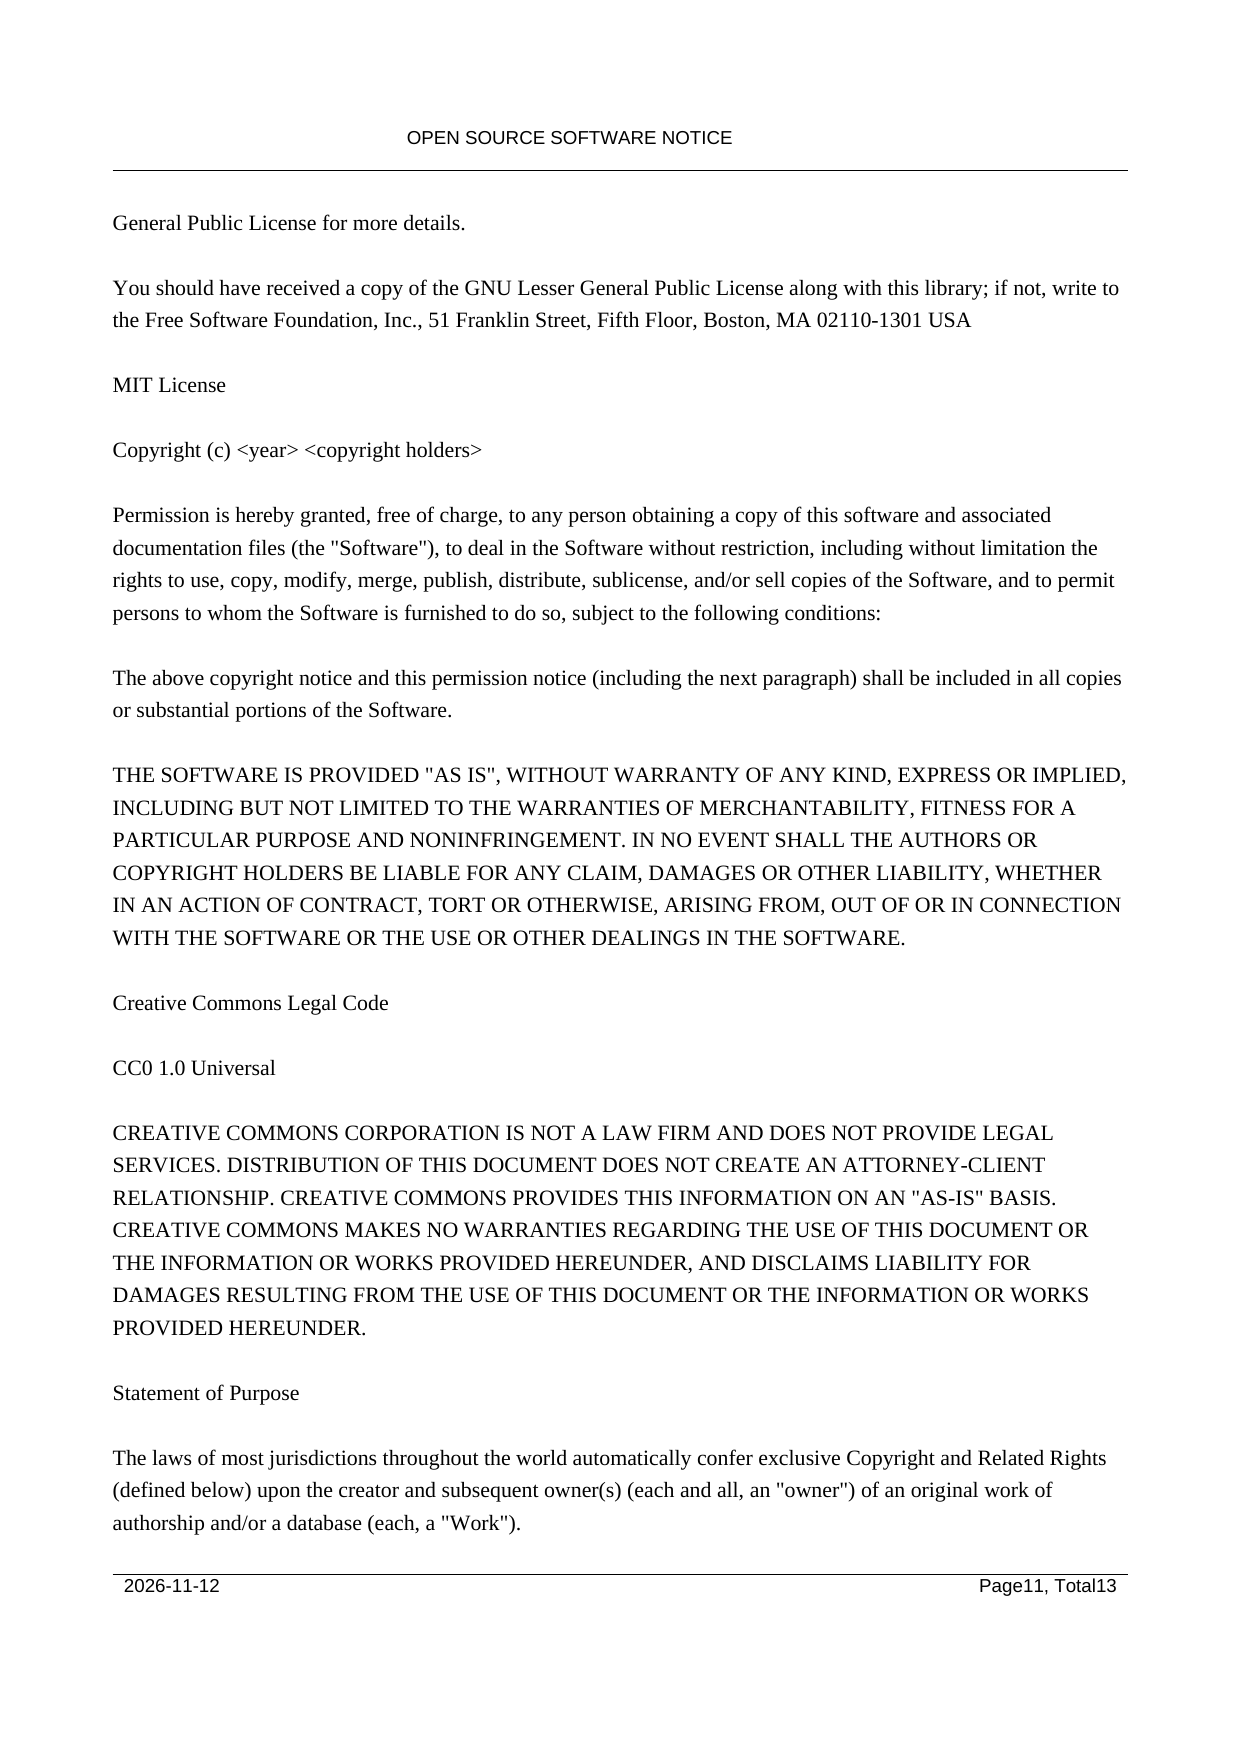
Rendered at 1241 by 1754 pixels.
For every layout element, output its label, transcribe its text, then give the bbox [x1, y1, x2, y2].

text CC0 1.0 Universal [112, 1051, 1128, 1084]
text Creative Commons Legal Code [112, 986, 1128, 1019]
text Statement of Purpose [112, 1376, 1128, 1409]
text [112, 206, 1128, 986]
text The laws of most jurisdictions throughout the world automatically confer exclusive Copyright and Related Rights (defined below) upon the creator and subsequent owner(s) (each and all, an "owner") of an original work of authorship and/or a database (each, a "Work"). [112, 1441, 1128, 1539]
text CREATIVE COMMONS CORPORATION IS NOT A LAW FIRM AND DOES NOT PROVIDE LEGAL SERVICES. DISTRIBUTION OF THIS DOCUMENT DOES NOT CREATE AN ATTORNEY-CLIENT RELATIONSHIP. CREATIVE COMMONS PROVIDES THIS INFORMATION ON AN "AS-IS" BASIS. CREATIVE COMMONS MAKES NO WARRANTIES REGARDING THE USE OF THIS DOCUMENT OR THE INFORMATION OR WORKS PROVIDED HEREUNDER, AND DISCLAIMS LIABILITY FOR DAMAGES RESULTING FROM THE USE OF THIS DOCUMENT OR THE INFORMATION OR WORKS PROVIDED HEREUNDER. [112, 1116, 1128, 1344]
